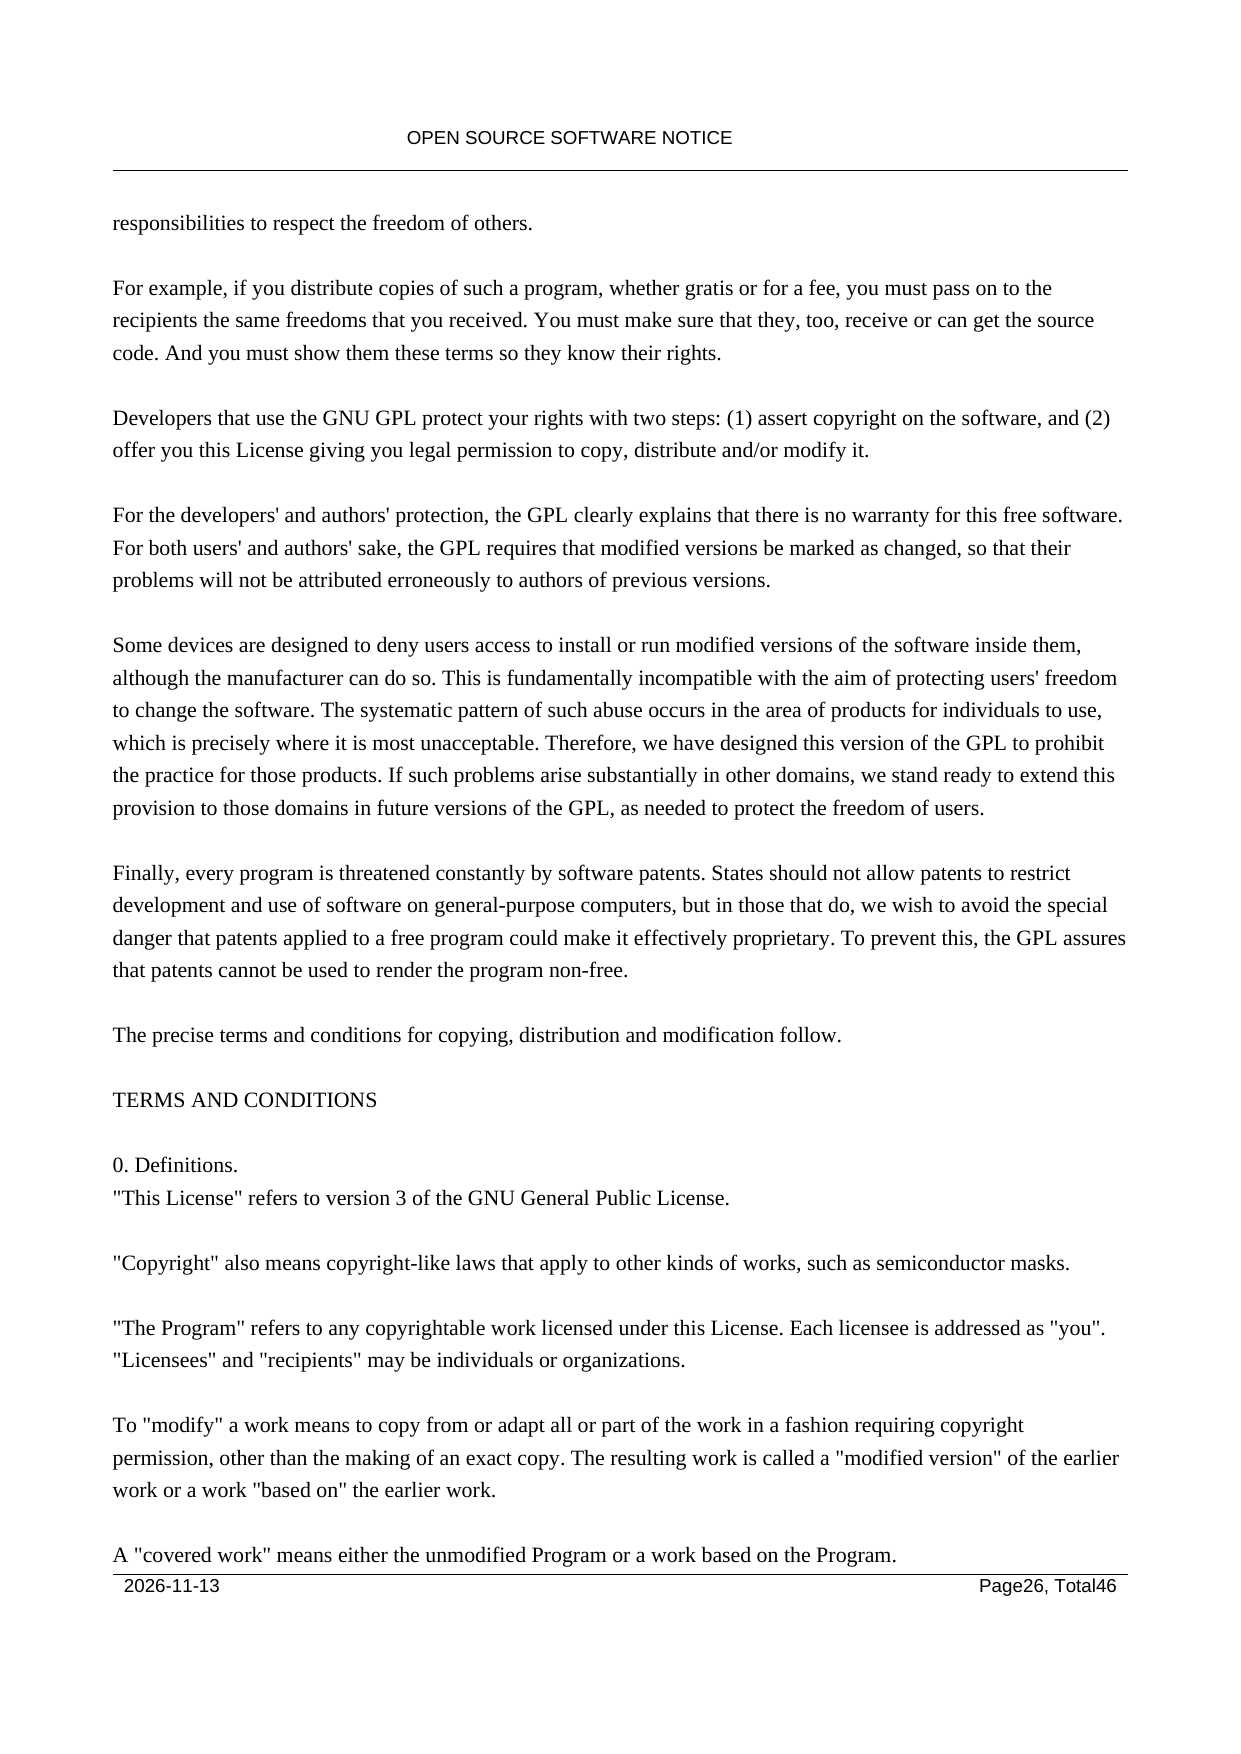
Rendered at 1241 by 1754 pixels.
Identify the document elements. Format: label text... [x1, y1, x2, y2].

text Developers that use the GNU GPL protect your rights with two steps: (1) assert copyright on the software, and (2) offer you this License giving you legal permission to copy, distribute and/or modify it. [112, 401, 1128, 466]
text "The Program" refers to any copyrightable work licensed under this License. Each licensee is addressed as "you". "Licensees" and "recipients" may be individuals or organizations. [112, 1311, 1128, 1376]
text The precise terms and conditions for copying, distribution and modification follow. [112, 1019, 1128, 1051]
text TERMS AND CONDITIONS [112, 1084, 1128, 1116]
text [112, 206, 1128, 239]
text A "covered work" means either the unmodified Program or a work based on the Program. [112, 1539, 1128, 1571]
text For the developers' and authors' protection, the GPL clearly explains that there is no warranty for this free software. For both users' and authors' sake, the GPL requires that modified versions be marked as changed, so that their problems will not be attributed erroneously to authors of previous versions. [112, 499, 1128, 596]
text "Copyright" also means copyright-like laws that apply to other kinds of works, such as semiconductor masks. [112, 1246, 1128, 1279]
text 0. Definitions. [112, 1149, 1128, 1181]
text Some devices are designed to deny users access to install or run modified versions of the software inside them, although the manufacturer can do so. This is fundamentally incompatible with the aim of protecting users' freedom to change the software. The systematic pattern of such abuse occurs in the area of products for individuals to use, which is precisely where it is most unacceptable. Therefore, we have designed this version of the GPL to prohibit the practice for those products. If such problems arise substantially in other domains, we stand ready to extend this provision to those domains in future versions of the GPL, as needed to protect the freedom of users. [112, 629, 1128, 824]
text For example, if you distribute copies of such a program, whether gratis or for a fee, you must pass on to the recipients the same freedoms that you received. You must make sure that they, too, receive or can get the source code. And you must show them these terms so they know their rights. [112, 271, 1128, 369]
text "This License" refers to version 3 of the GNU General Public License. [112, 1181, 1128, 1214]
text Finally, every program is threatened constantly by software patents. States should not allow patents to restrict development and use of software on general-purpose computers, but in those that do, we wish to avoid the special danger that patents applied to a free program could make it effectively proprietary. To prevent this, the GPL assures that patents cannot be used to render the program non-free. [112, 856, 1128, 986]
text To "modify" a work means to copy from or adapt all or part of the work in a fashion requiring copyright permission, other than the making of an exact copy. The resulting work is called a "modified version" of the earlier work or a work "based on" the earlier work. [112, 1409, 1128, 1506]
